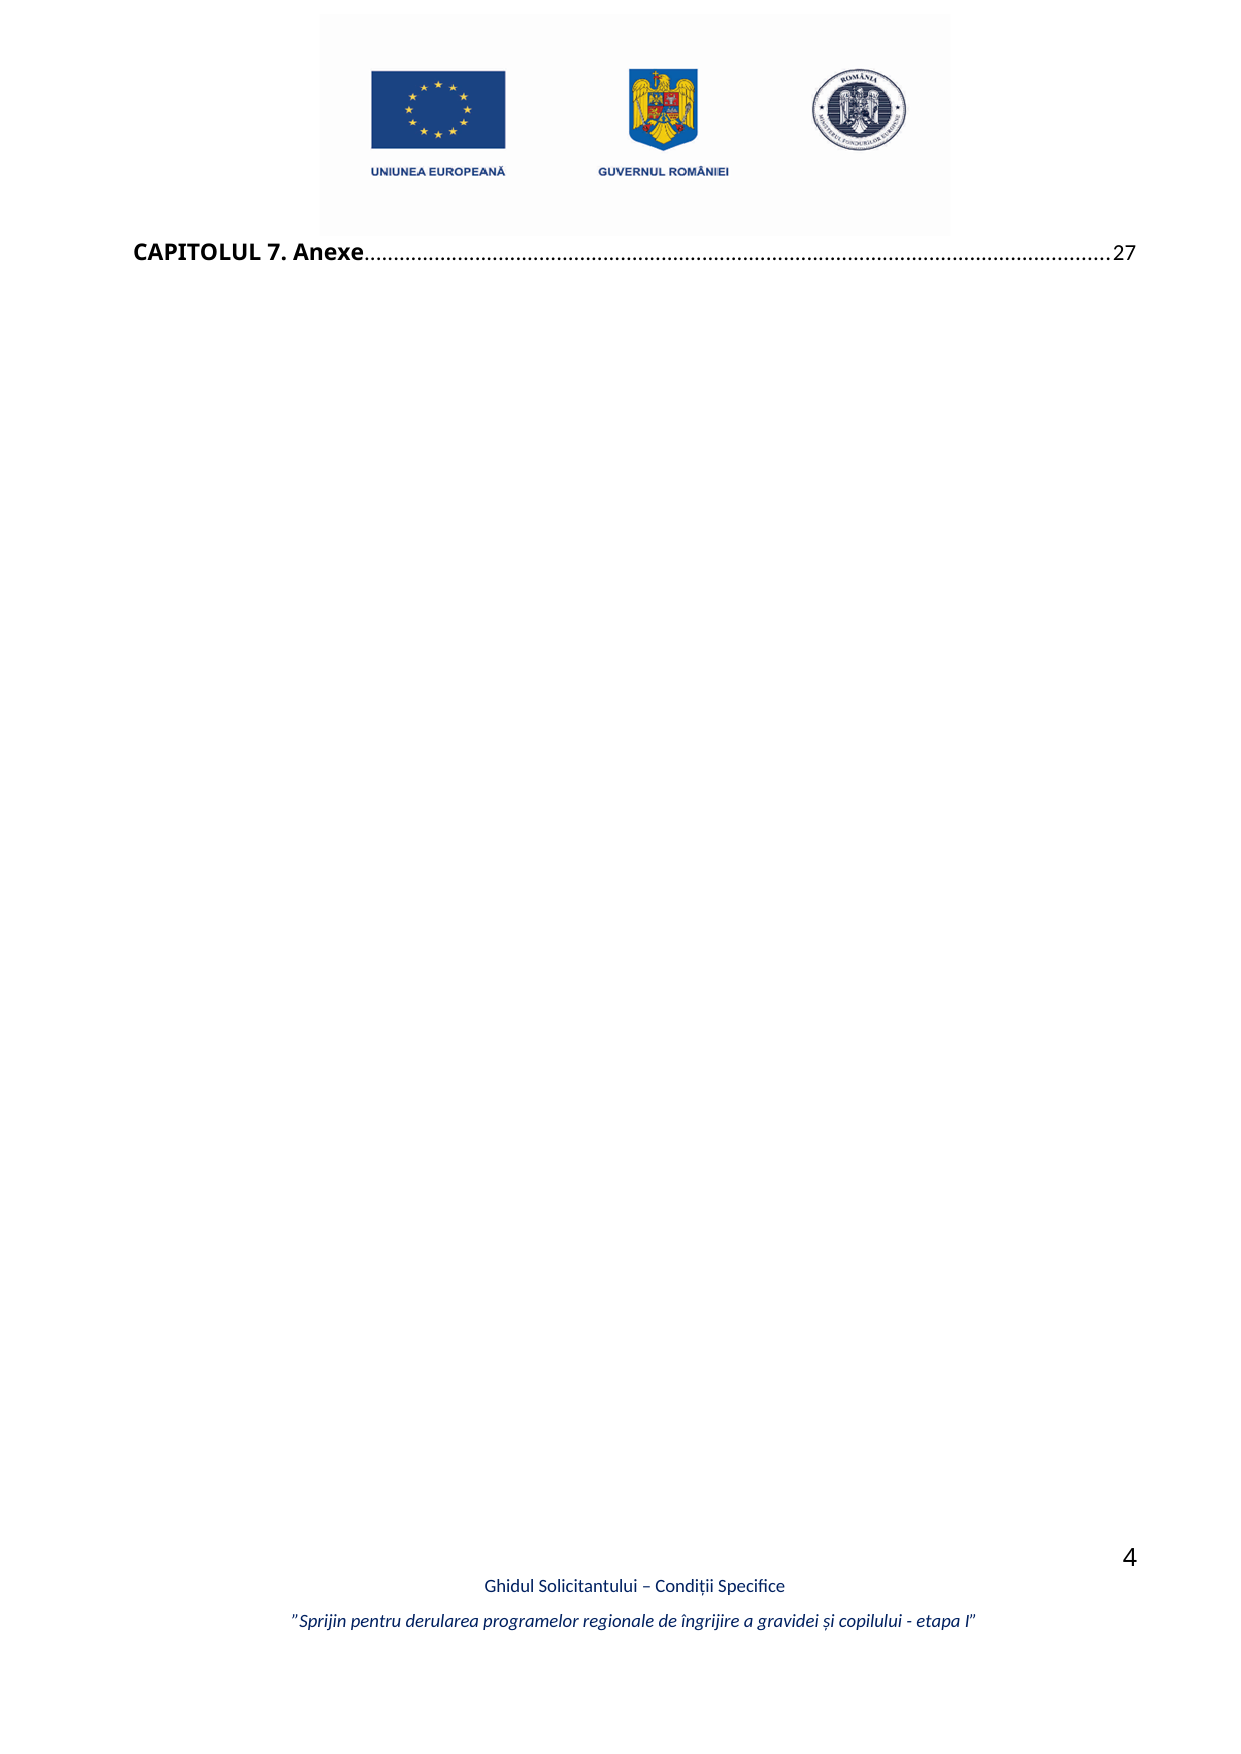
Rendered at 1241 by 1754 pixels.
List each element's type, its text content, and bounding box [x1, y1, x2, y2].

picture [319, 14, 951, 236]
text CAPITOLUL 7. Anexe 27 [133, 236, 1137, 267]
